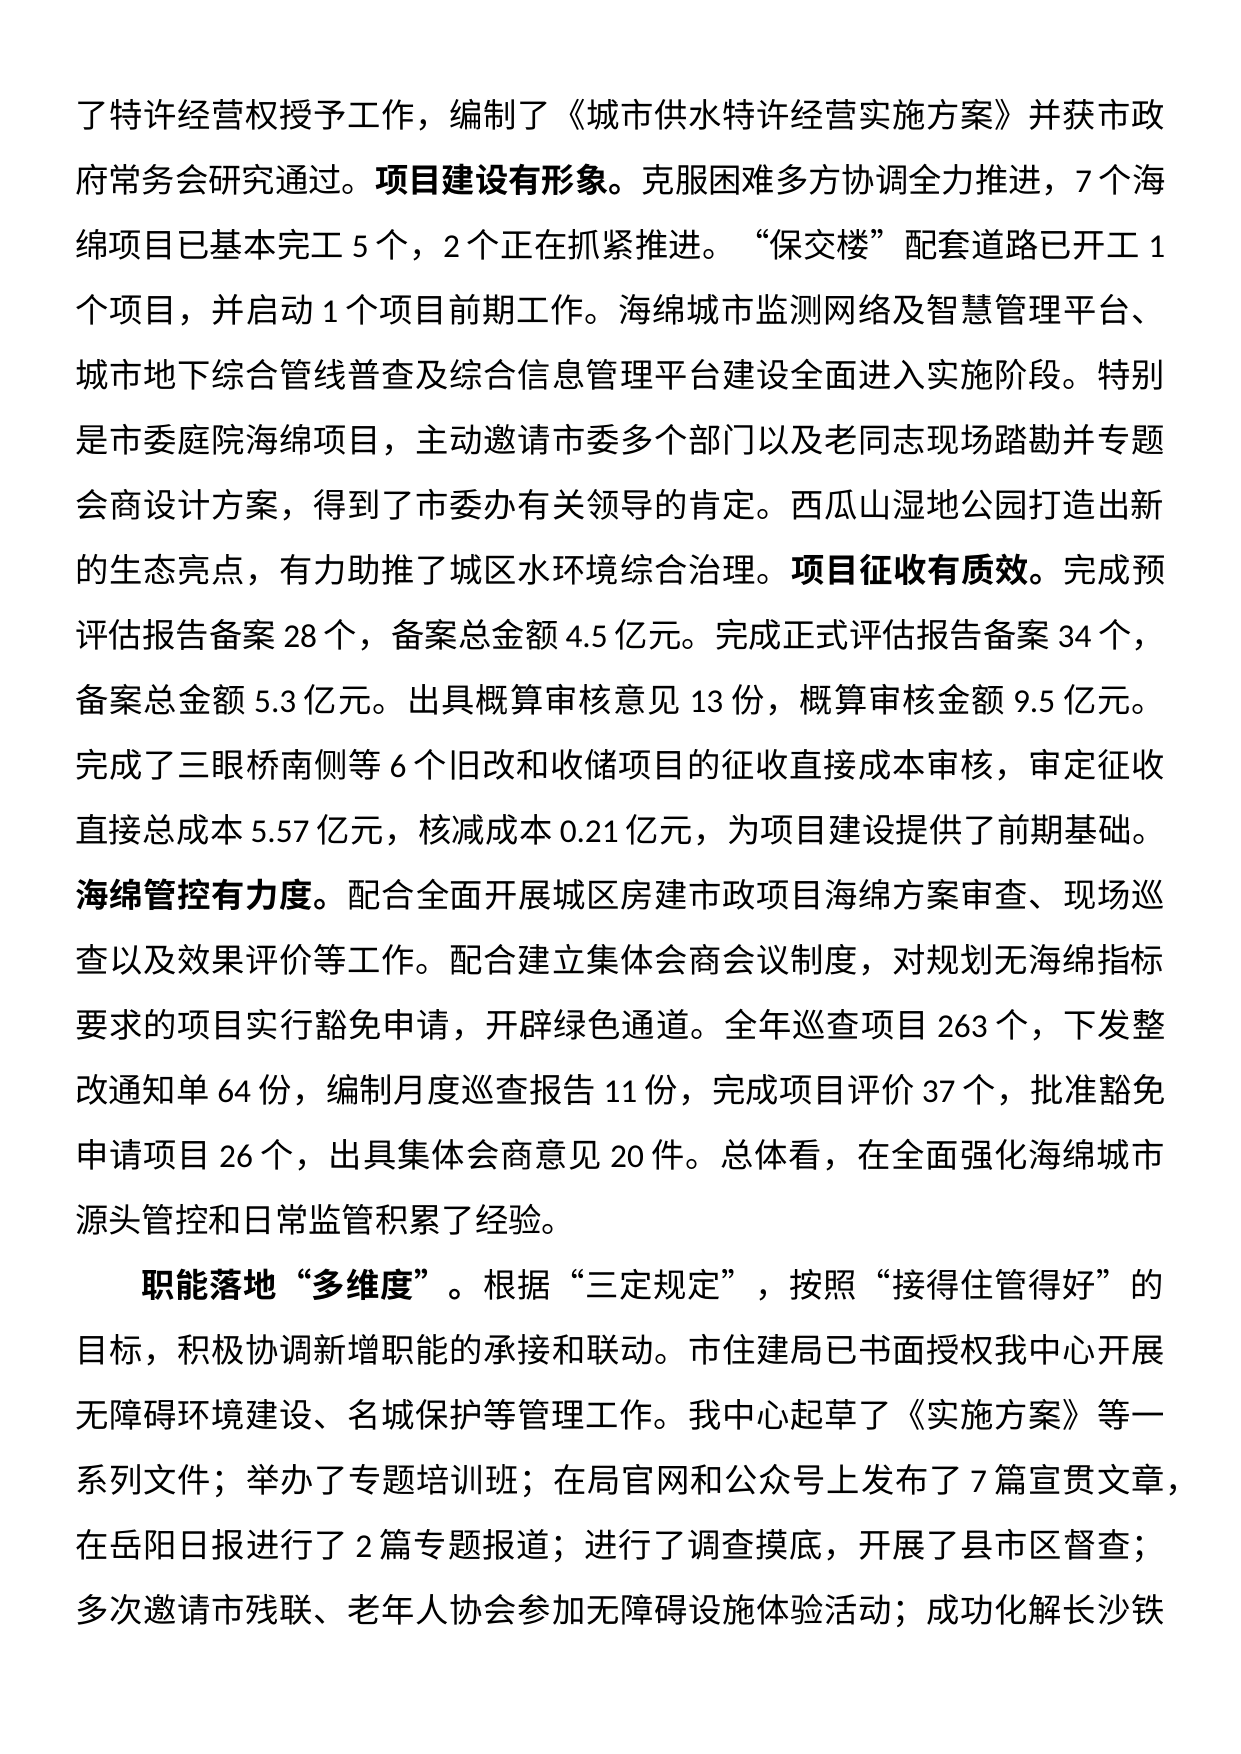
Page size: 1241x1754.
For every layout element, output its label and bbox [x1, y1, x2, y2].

text [75, 81, 1165, 1251]
text [75, 1251, 1165, 1641]
